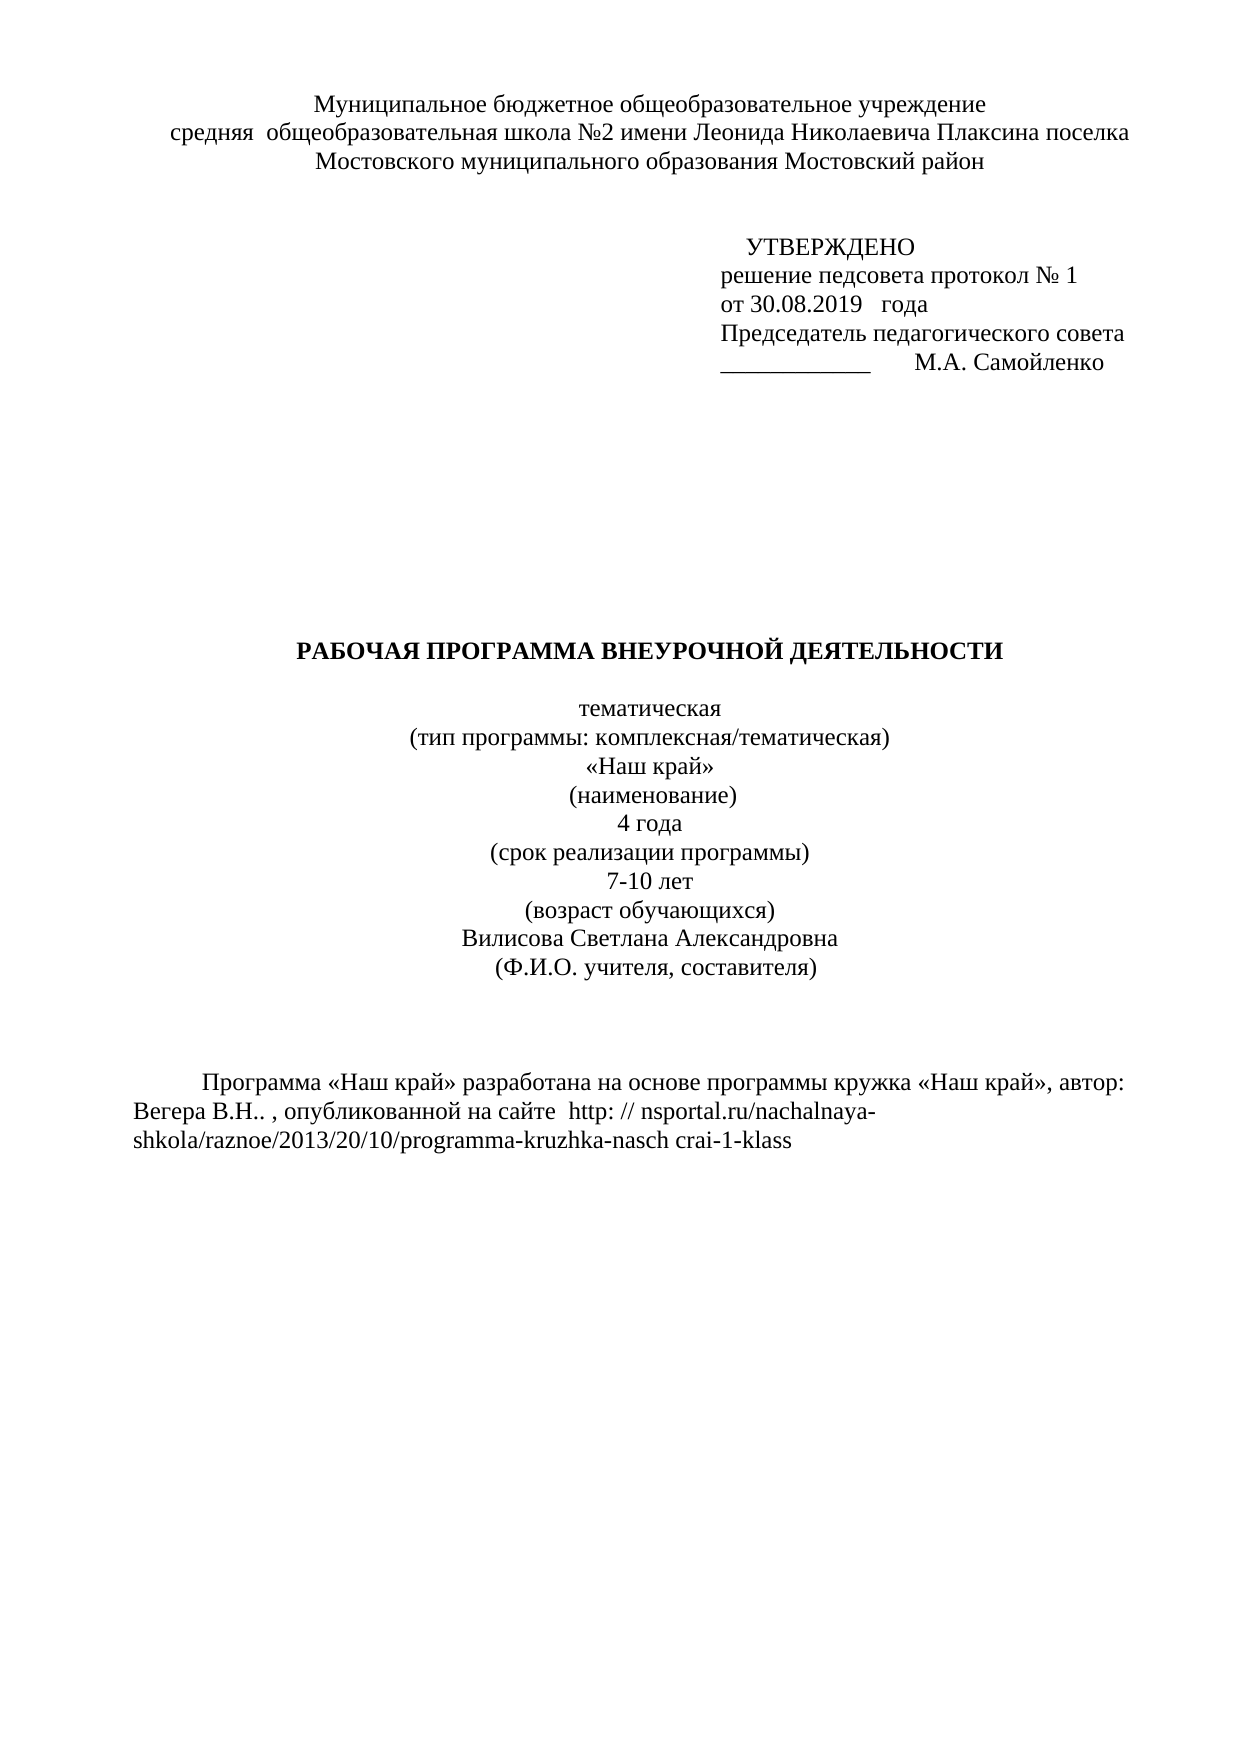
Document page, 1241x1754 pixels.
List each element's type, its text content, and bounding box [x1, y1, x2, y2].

text (Ф.И.О. учителя, составителя) [133, 952, 1167, 981]
text 4 года [133, 808, 1167, 837]
text Муниципальное бюджетное общеобразовательное учреждение [133, 89, 1167, 117]
text УТВЕРЖДЕНО [133, 232, 1167, 260]
text от 30.08.2019 года [133, 289, 1167, 318]
text 7-10 лет [133, 866, 1167, 895]
text РАБОЧАЯ ПРОГРАММА ВНЕУРОЧНОЙ ДЕЯТЕЛЬНОСТИ [133, 636, 1167, 665]
text Председатель педагогического совета [133, 318, 1167, 347]
text Вилисова Светлана Александровна [133, 923, 1167, 952]
text (тип программы: комплексная/тематическая) [133, 722, 1167, 751]
text (наименование) [133, 780, 1167, 808]
text решение педсовета протокол № 1 [133, 260, 1167, 289]
text (возраст обучающихся) [133, 895, 1167, 923]
text тематическая [133, 693, 1167, 722]
text «Наш край» [133, 751, 1167, 780]
text (срок реализации программы) [133, 837, 1167, 866]
text ____________ М.А. Самойленко [133, 347, 1167, 375]
text Программа «Наш край» разработана на основе программы кружка «Наш край», автор: Вегера В.Н.. , опубликованной на сайте http: // nsportal.ru/nachalnaya-shkola/raznoe/2013/20/10/programma-kruzhka-nasch crai-1-klass [133, 1067, 1167, 1153]
text средняя общеобразовательная школа №2 имени Леонида Николаевича Плаксина поселка Мостовского муниципального образования Мостовский район [133, 117, 1167, 175]
